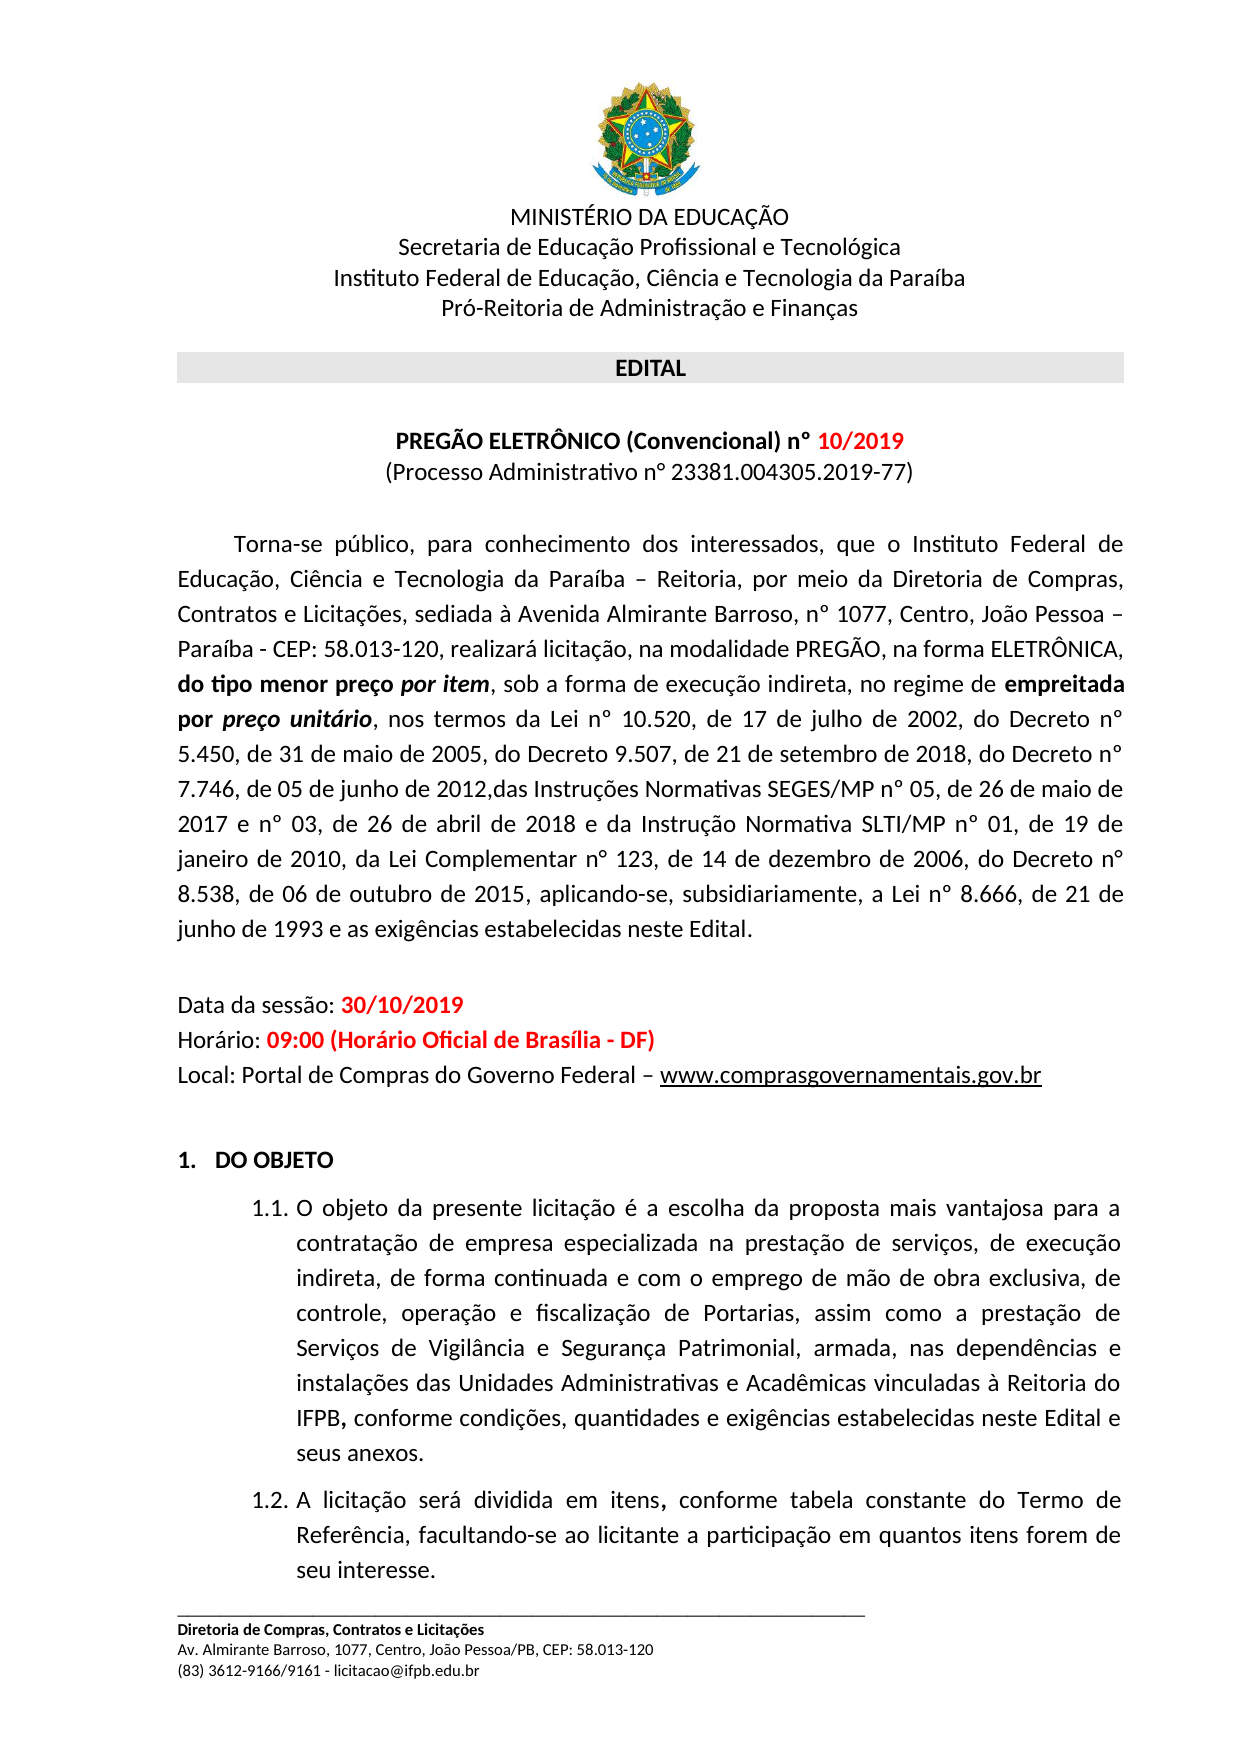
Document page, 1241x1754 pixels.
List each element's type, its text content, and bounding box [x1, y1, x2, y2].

text Local: Portal de Compras do Governo Federal – www.comprasgovernamentais.gov.br [177, 1059, 1122, 1090]
text Horário: 09:00 (Horário Oficial de Brasília - DF) [177, 1024, 1122, 1055]
text EDITAL [177, 352, 1124, 383]
list O objeto da presente licitação é a escolha da proposta mais vantajosa para a contratação de empresa especializada na prestação de serviços, de execução indireta, de forma continuada e com o emprego de mão de obra exclusiva, de controle, operação e fiscalização de Portarias, assim como a prestação de Serviços de Vigilância e Segurança Patrimonial, armada, nas dependências e instalações das Unidades Administrativas e Acadêmicas vinculadas à Reitoria do IFPB, conforme condições, quantidades e exigências estabelecidas neste Edital e seus anexos. [251, 1192, 1122, 1467]
picture [588, 80, 704, 199]
text PREGÃO ELETRÔNICO (Convencional) nº 10/2019 [177, 425, 1122, 456]
text Data da sessão: 30/10/2019 [177, 989, 1122, 1020]
list A licitação será dividida em itens, conforme tabela constante do Termo de Referência, facultando-se ao licitante a participação em quantos itens forem de seu interesse. [251, 1484, 1122, 1585]
list DO OBJETO [177, 1144, 1124, 1175]
text (Processo Administrativo n° 23381.004305.2019-77) [177, 456, 1122, 486]
text Torna-se público, para conhecimento dos interessados, que o Instituto Federal de Educação, Ciência e Tecnologia da Paraíba – Reitoria, por meio da Diretoria de Compras, Contratos e Licitações, sediada à Avenida Almirante Barroso, nº 1077, Centro, João Pessoa – Paraíba - CEP: 58.013-120, realizará licitação, na modalidade PREGÃO, na forma ELETRÔNICA, do tipo menor preço por item, sob a forma de execução indireta, no regime de empreitada por preço unitário, nos termos da Lei nº 10.520, de 17 de julho de 2002, do Decreto nº 5.450, de 31 de maio de 2005, do Decreto 9.507, de 21 de setembro de 2018, do Decreto nº 7.746, de 05 de junho de 2012,das Instruções Normativas SEGES/MP nº 05, de 26 de maio de 2017 e nº 03, de 26 de abril de 2018 e da Instrução Normativa SLTI/MP nº 01, de 19 de janeiro de 2010, da Lei Complementar n° 123, de 14 de dezembro de 2006, do Decreto n° 8.538, de 06 de outubro de 2015, aplicando-se, subsidiariamente, a Lei nº 8.666, de 21 de junho de 1993 e as exigências estabelecidas neste Edital. [177, 528, 1125, 943]
